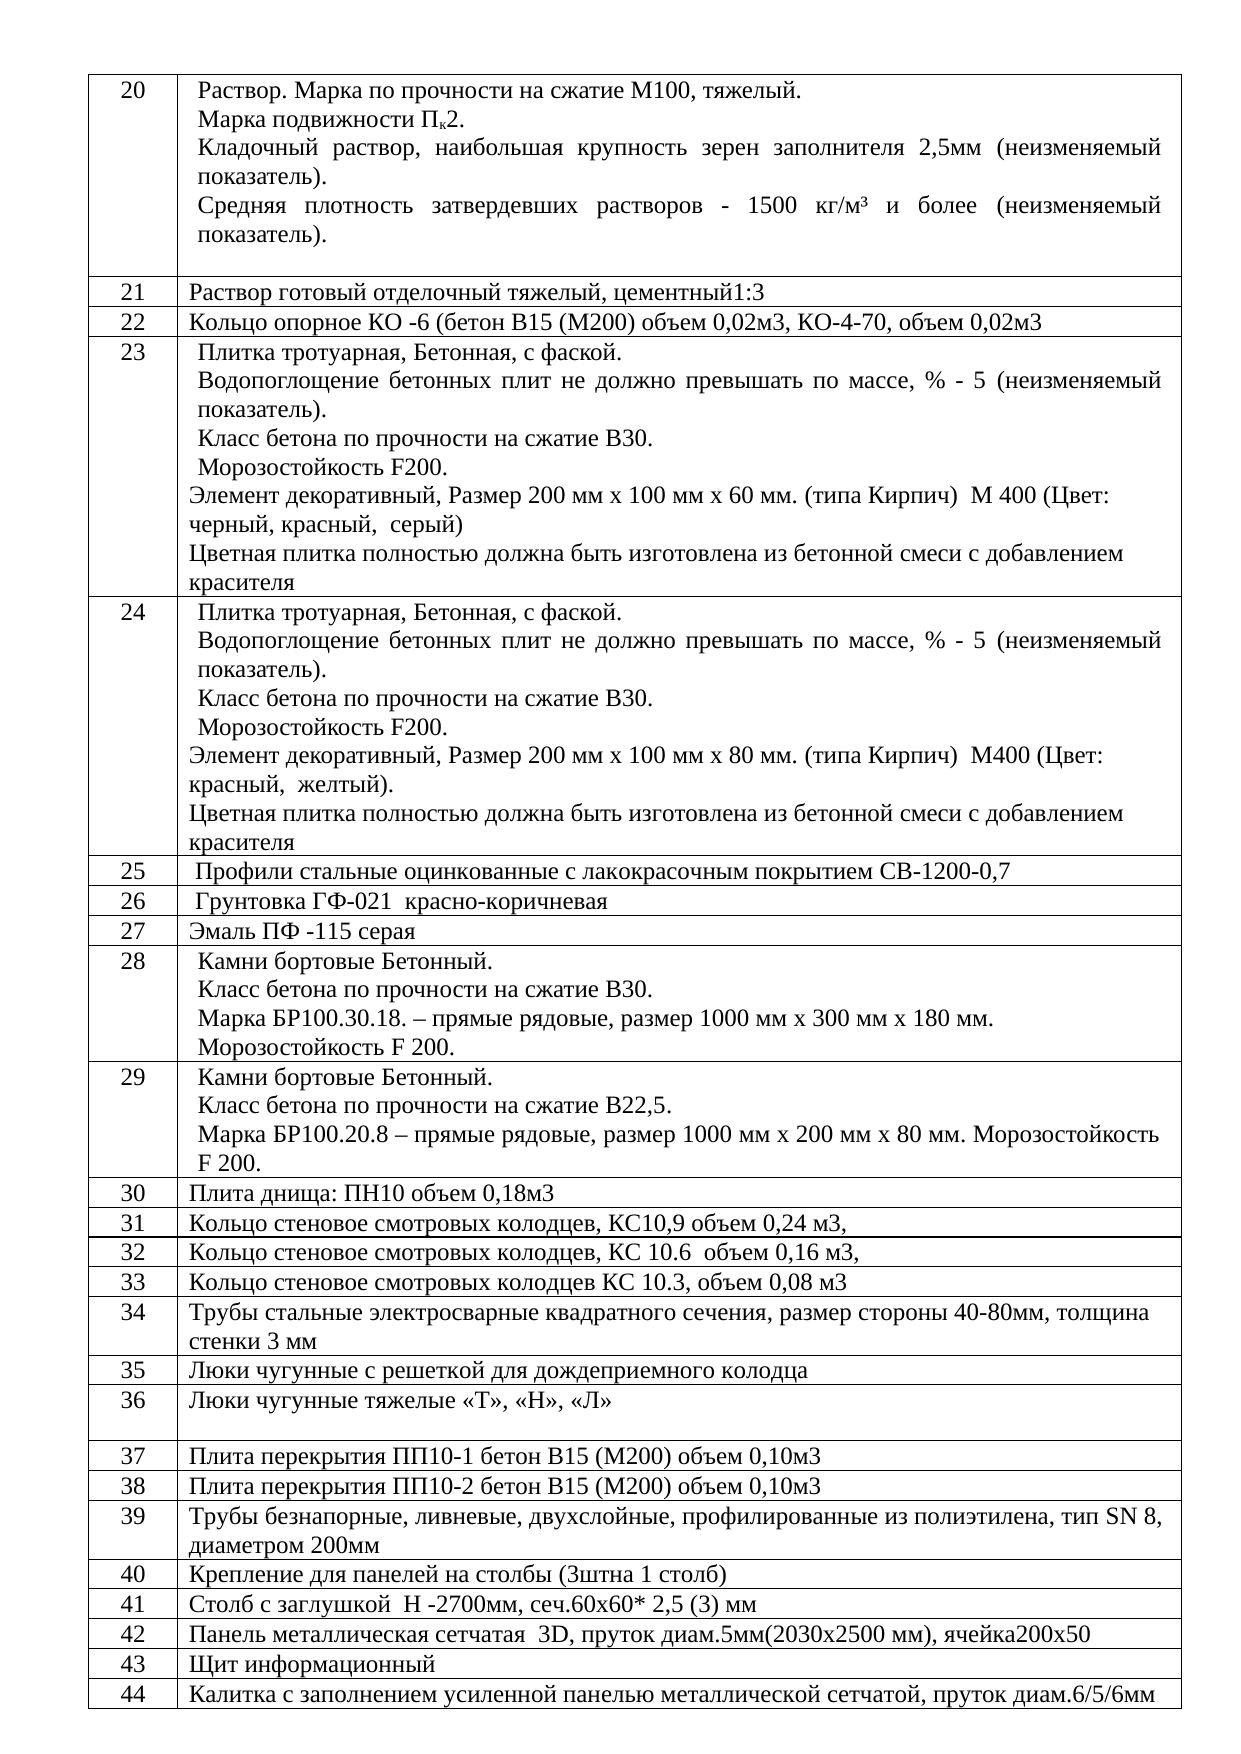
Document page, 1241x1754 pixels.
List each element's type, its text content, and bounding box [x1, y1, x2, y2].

table_cell 21 [89, 277, 177, 306]
table_cell 30 [89, 1178, 177, 1207]
table_cell Плитка тротуарная, Бетонная, с фаской. Водопоглощение бетонных плит не должно превышать по массе, % - 5 (неизменяемый показатель). Класс бетона по прочности на сжатие В30. Морозостойкость F200. Элемент декоративный, Размер 200 мм х 100 мм х 60 мм. (типа Кирпич) М 400 (Цвет: черный, красный, серый) Цветная плитка полностью должна быть изготовлена из бетонной смеси с добавлением красителя [178, 337, 1181, 596]
table_cell 33 [89, 1267, 177, 1296]
table_cell 34 [89, 1297, 177, 1354]
table_cell Плита перекрытия ПП10-1 бетон В15 (М200) объем 0,10м3 [178, 1441, 1181, 1470]
table_cell Столб с заглушкой Н -2700мм, сеч.60х60* 2,5 (3) мм [178, 1589, 1181, 1618]
table_cell 28 [89, 946, 177, 1061]
table_cell 27 [89, 916, 177, 945]
table_cell Камни бортовые Бетонный. Класс бетона по прочности на сжатие В30. Марка БР100.30.18. – прямые рядовые, размер 1000 мм х 300 мм х 180 мм. Морозостойкость F 200. [178, 946, 1181, 1061]
table_cell 35 [89, 1356, 177, 1384]
table_cell 40 [89, 1560, 177, 1588]
table_cell 24 [89, 597, 177, 855]
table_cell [178, 1679, 1181, 1707]
table_cell 42 [89, 1619, 177, 1648]
table_cell 43 [89, 1649, 177, 1678]
table_cell Раствор готовый отделочный тяжелый, цементный1:3 [178, 277, 1181, 306]
table_cell 39 [89, 1501, 177, 1558]
table_cell Люки чугунные тяжелые «Т», «Н», «Л» [178, 1385, 1181, 1440]
table_cell Крепление для панелей на столбы (3штна 1 столб) [178, 1560, 1181, 1588]
table_cell Кольцо стеновое смотровых колодцев, КС 10.6 объем 0,16 м3, [178, 1238, 1181, 1266]
table_cell Раствор. Марка по прочности на сжатие М100, тяжелый. Марка подвижности Пк2. Кладочный раствор, наибольшая крупность зерен заполнителя 2,5мм (неизменяемый показатель). Средняя плотность затвердевших растворов - 1500 кг/м³ и более (неизменяемый показатель). [178, 75, 1181, 276]
table_cell Трубы безнапорные, ливневые, двухслойные, профилированные из полиэтилена, тип SN 8, диаметром 200мм [178, 1501, 1181, 1558]
table_cell 32 [89, 1238, 177, 1266]
table_cell 41 [89, 1589, 177, 1618]
table_cell Кольцо стеновое смотровых колодцев КС 10.3, объем 0,08 м3 [178, 1267, 1181, 1296]
table_cell Щит информационный [178, 1649, 1181, 1678]
table_cell Профили стальные оцинкованные с лакокрасочным покрытием СВ-1200-0,7 [178, 856, 1181, 885]
table_cell 38 [89, 1471, 177, 1500]
table_cell Камни бортовые Бетонный. Класс бетона по прочности на сжатие В22,5. Марка БР100.20.8 – прямые рядовые, размер 1000 мм х 200 мм х 80 мм. Морозостойкость F 200. [178, 1062, 1181, 1177]
table_cell Плита перекрытия ПП10-2 бетон В15 (М200) объем 0,10м3 [178, 1471, 1181, 1500]
table_cell Люки чугунные с решеткой для дождеприемного колодца [178, 1356, 1181, 1384]
table_cell Трубы стальные электросварные квадратного сечения, размер стороны 40-80мм, толщина стенки 3 мм [178, 1297, 1181, 1354]
table_cell Эмаль ПФ -115 серая [178, 916, 1181, 945]
table_cell 22 [89, 307, 177, 336]
table_cell 26 [89, 886, 177, 915]
table_cell 31 [89, 1208, 177, 1236]
table_cell 20 [89, 75, 177, 276]
table_cell Плита днища: ПН10 объем 0,18м3 [178, 1178, 1181, 1207]
table_cell 29 [89, 1062, 177, 1177]
table_cell Кольцо опорное КО -6 (бетон В15 (М200) объем 0,02м3, КО-4-70, объем 0,02м3 [178, 307, 1181, 336]
table_cell Плитка тротуарная, Бетонная, с фаской. Водопоглощение бетонных плит не должно превышать по массе, % - 5 (неизменяемый показатель). Класс бетона по прочности на сжатие В30. Морозостойкость F200. Элемент декоративный, Размер 200 мм х 100 мм х 80 мм. (типа Кирпич) М400 (Цвет: красный, желтый). Цветная плитка полностью должна быть изготовлена из бетонной смеси с добавлением красителя [178, 597, 1181, 855]
table_cell 37 [89, 1441, 177, 1470]
table_cell 44 [89, 1679, 177, 1707]
table_cell 23 [89, 337, 177, 596]
table_cell Грунтовка ГФ-021 красно-коричневая [178, 886, 1181, 915]
table_cell Кольцо стеновое смотровых колодцев, КС10,9 объем 0,24 м3, [178, 1208, 1181, 1236]
table_cell 25 [89, 856, 177, 885]
table_cell 36 [89, 1385, 177, 1440]
table_cell Панель металлическая сетчатая 3D, пруток диам.5мм(2030х2500 мм), ячейка200х50 [178, 1619, 1181, 1648]
